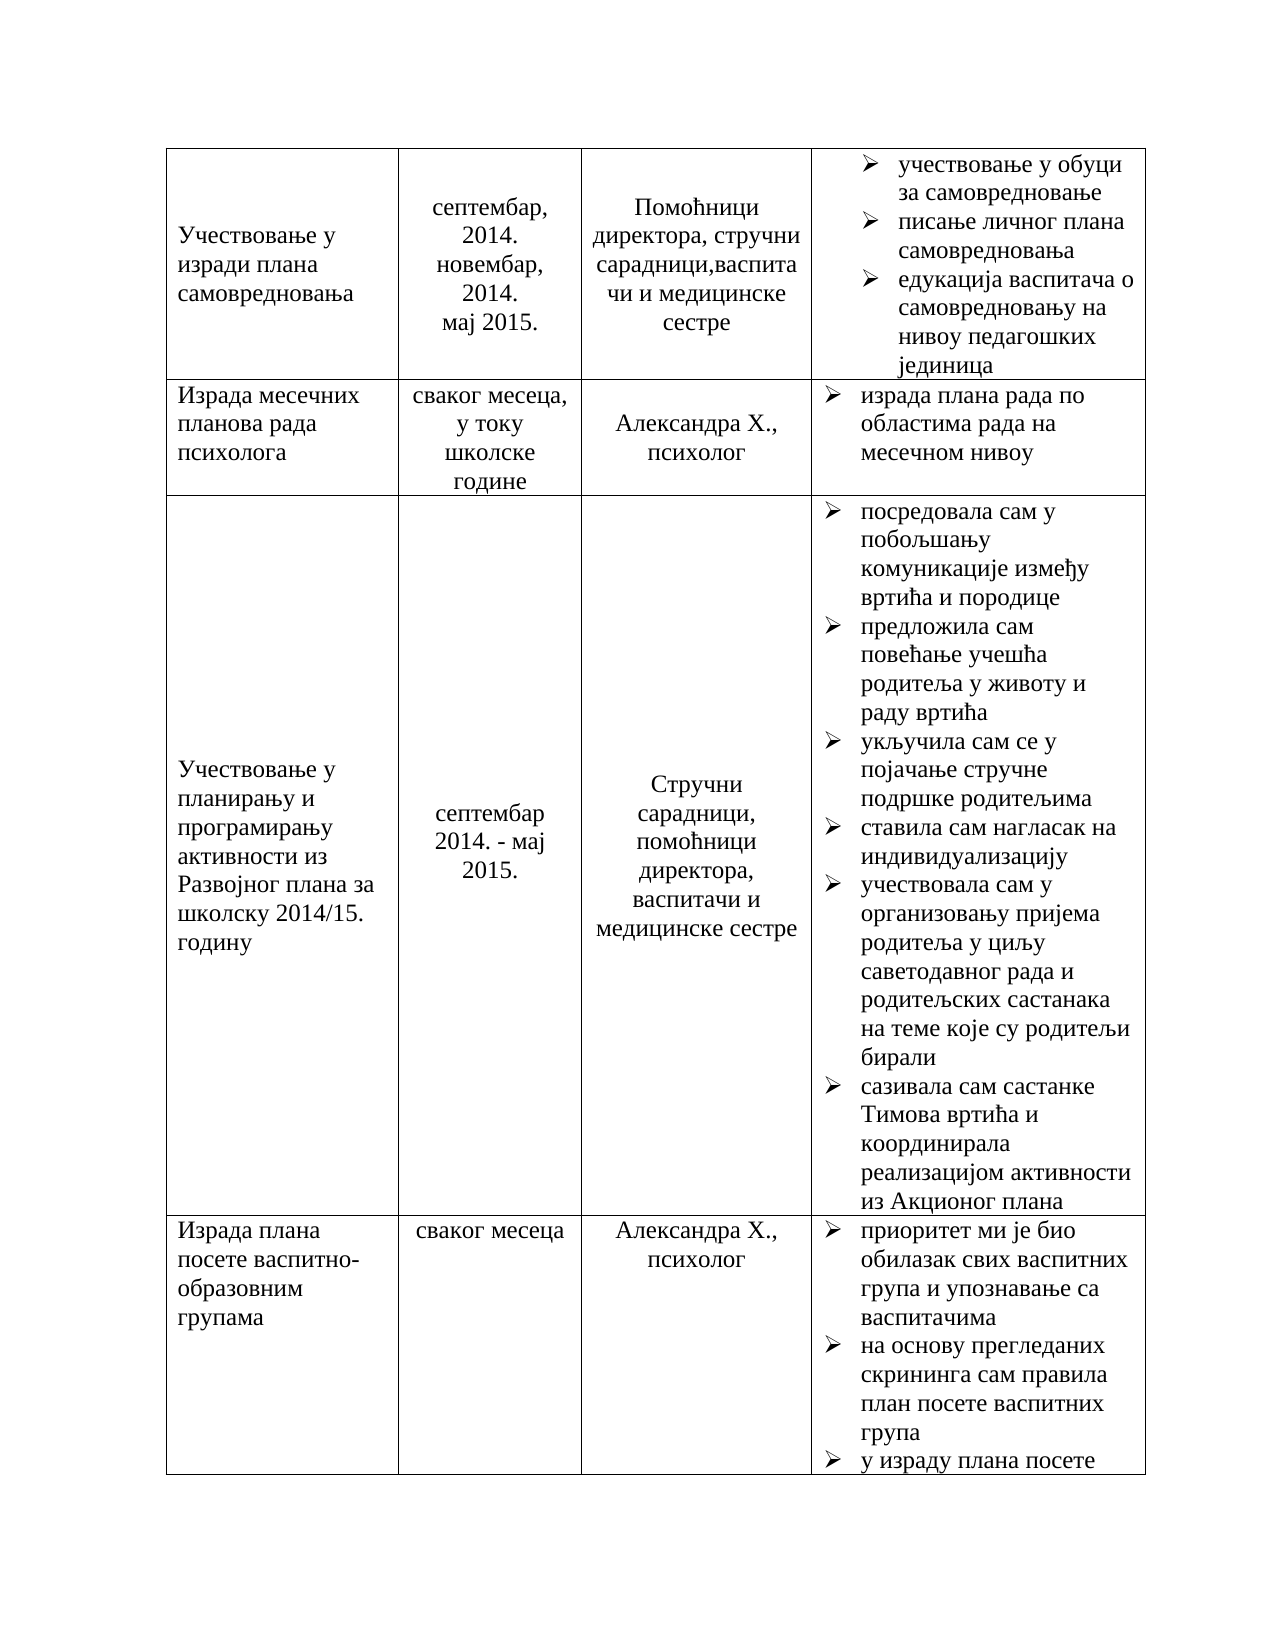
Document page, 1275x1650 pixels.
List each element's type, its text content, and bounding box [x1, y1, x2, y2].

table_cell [582, 1216, 811, 1474]
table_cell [167, 1216, 398, 1474]
table_cell сваког месеца, у току школске године [399, 380, 581, 495]
table_cell Израда месечних планова рада психолога [167, 380, 398, 495]
table_cell Помоћници директора, стручни сарадници,васпитачи и медицинске сестре [582, 149, 811, 379]
table_cell сваког месеца [399, 1216, 581, 1474]
table_cell Стручни сарадници, помоћници директора, васпитачи и медицинске сестре [582, 496, 811, 1214]
table_cell Учествовање у планирању и програмирању активности из Развојног плана за школску 2014/15. годину [167, 496, 398, 1214]
table_cell Александра Х., психолог [582, 380, 811, 495]
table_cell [812, 1216, 1145, 1474]
table_cell септембар, 2014. новембар, 2014. мај 2015. [399, 149, 581, 379]
table_cell израда плана рада по областима рада на месечном нивоу [812, 380, 1145, 495]
table_cell учествовање у обуци за самовредновање писање личног плана самовредновања едукација васпитача о самовредновању на нивоу педагошких јединица [812, 149, 1145, 379]
table_cell Учествовање у изради плана самовредновања [167, 149, 398, 379]
table_cell посредовала сам у побољшању комуникације између вртића и породице предложила сам повећање учешћа родитеља у животу и раду вртића укључила сам се у појачање стручне подршке родитељима ставила сам нагласак на индивидуализацију учествовала сам у организовању пријема родитеља у циљу саветодавног рада и родитељских састанака на теме које су родитељи бирали сазивала сам састанке Тимова вртића и координирала реализацијом активности из Акционог плана [812, 496, 1145, 1214]
table_cell септембар 2014. - мај 2015. [399, 496, 581, 1214]
